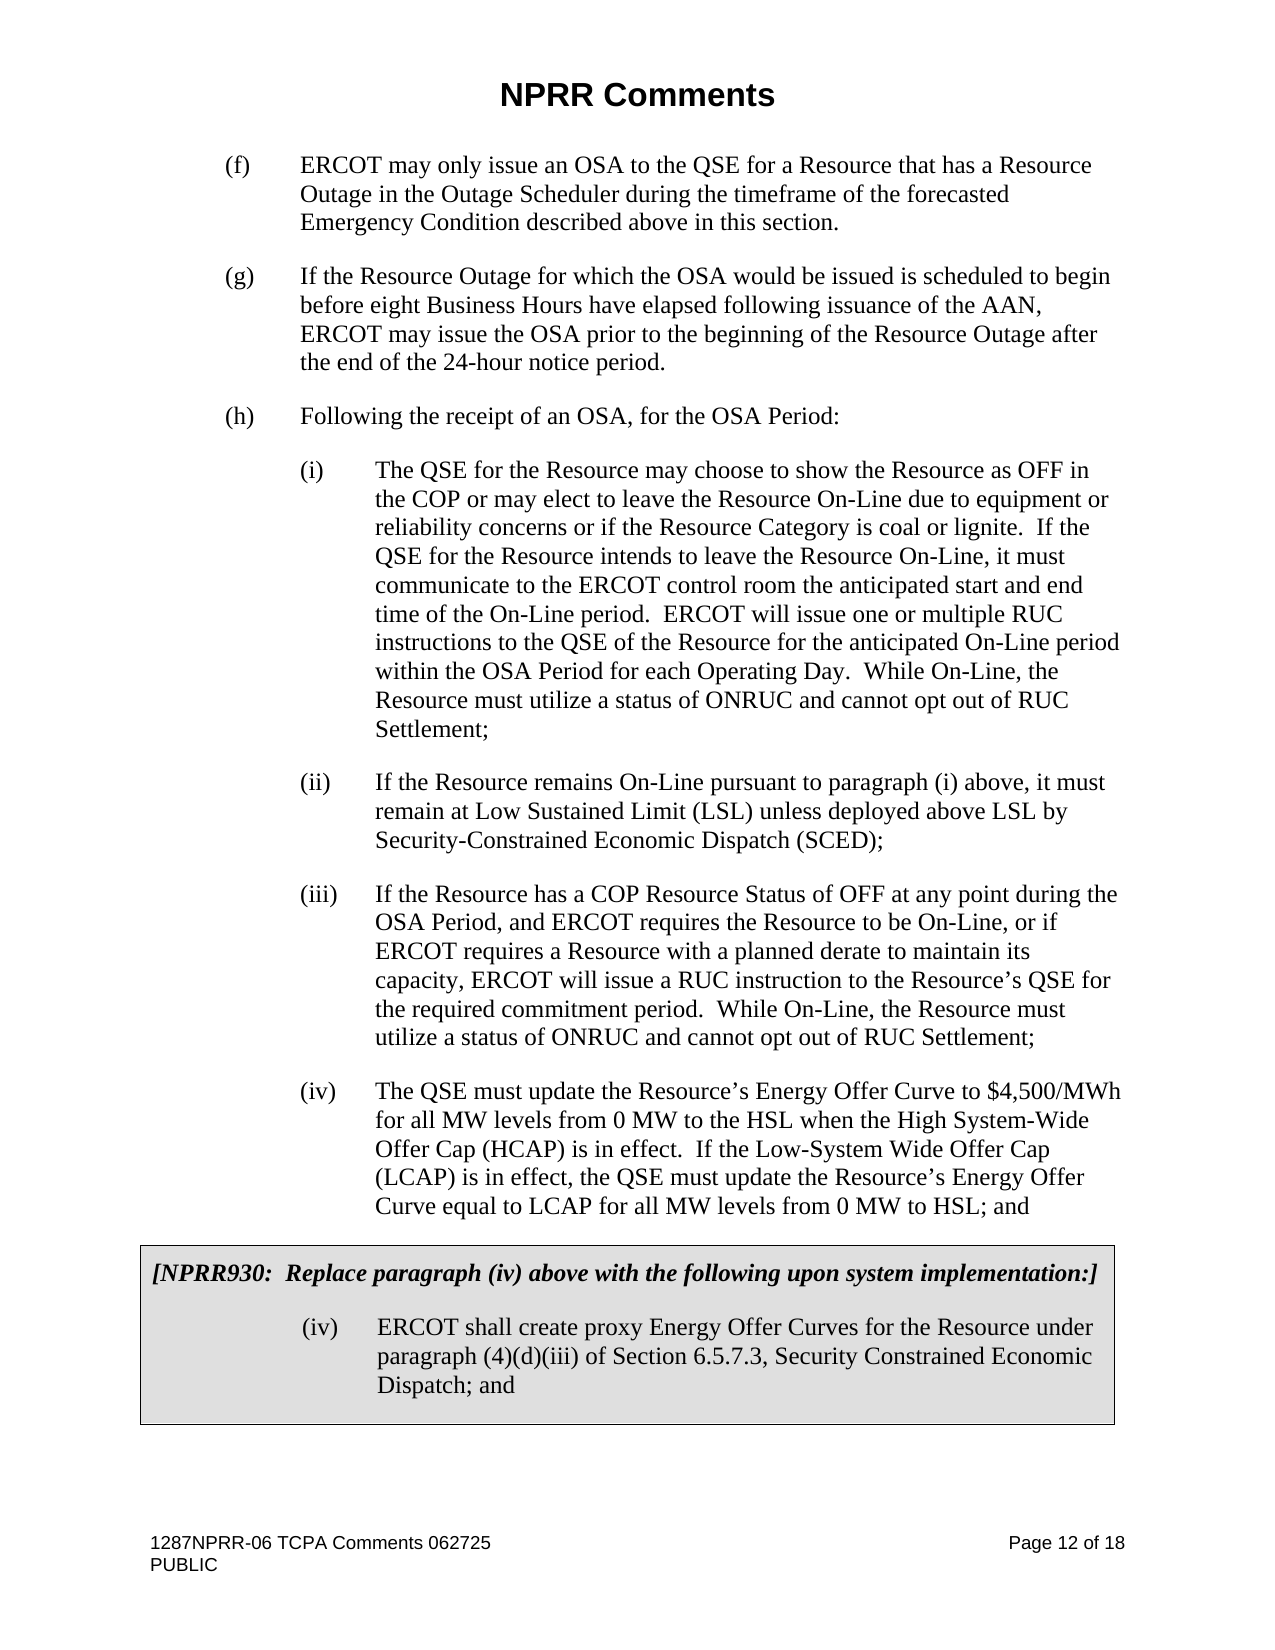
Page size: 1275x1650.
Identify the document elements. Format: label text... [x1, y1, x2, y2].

text (h) Following the receipt of an OSA, for the OSA Period: [225, 401, 1125, 430]
text (ii) If the Resource remains On-Line pursuant to paragraph (i) above, it must remain at Low Sustained Limit (LSL) unless deployed above LSL by Security-Constrained Economic Dispatch (SCED); [300, 767, 1125, 854]
text (g) If the Resource Outage for which the OSA would be issued is scheduled to begin before eight Business Hours have elapsed following issuance of the AAN, ERCOT may issue the OSA prior to the beginning of the Resource Outage after the end of the 24-hour notice period. [225, 261, 1125, 376]
text (iii) If the Resource has a COP Resource Status of OFF at any point during the OSA Period, and ERCOT requires the Resource to be On-Line, or if ERCOT requires a Resource with a planned derate to maintain its capacity, ERCOT will issue a RUC instruction to the Resource’s QSE for the required commitment period. While On-Line, the Resource must utilize a status of ONRUC and cannot opt out of RUC Settlement; [300, 879, 1125, 1051]
table_header [NPRR930: Replace paragraph (iv) above with the following upon system implementation:] (iv) ERCOT shall create proxy Energy Offer Curves for the Resource under paragraph (4)(d)(iii) of Section 6.5.7.3, Security Constrained Economic Dispatch; and [141, 1246, 1114, 1423]
text (i) The QSE for the Resource may choose to show the Resource as OFF in the COP or may elect to leave the Resource On-Line due to equipment or reliability concerns or if the Resource Category is coal or lignite. If the QSE for the Resource intends to leave the Resource On-Line, it must communicate to the ERCOT control room the anticipated start and end time of the On-Line period. ERCOT will issue one or multiple RUC instructions to the QSE of the Resource for the anticipated On-Line period within the OSA Period for each Operating Day. While On-Line, the Resource must utilize a status of ONRUC and cannot opt out of RUC Settlement; [300, 455, 1125, 742]
text (f) ERCOT may only issue an OSA to the QSE for a Resource that has a Resource Outage in the Outage Scheduler during the timeframe of the forecasted Emergency Condition described above in this section. [225, 150, 1125, 236]
text (iv) The QSE must update the Resource’s Energy Offer Curve to $4,500/MWh for all MW levels from 0 MW to the HSL when the High System-Wide Offer Cap (HCAP) is in effect. If the Low-System Wide Offer Cap (LCAP) is in effect, the QSE must update the Resource’s Energy Offer Curve equal to LCAP for all MW levels from 0 MW to HSL; and [300, 1076, 1125, 1220]
